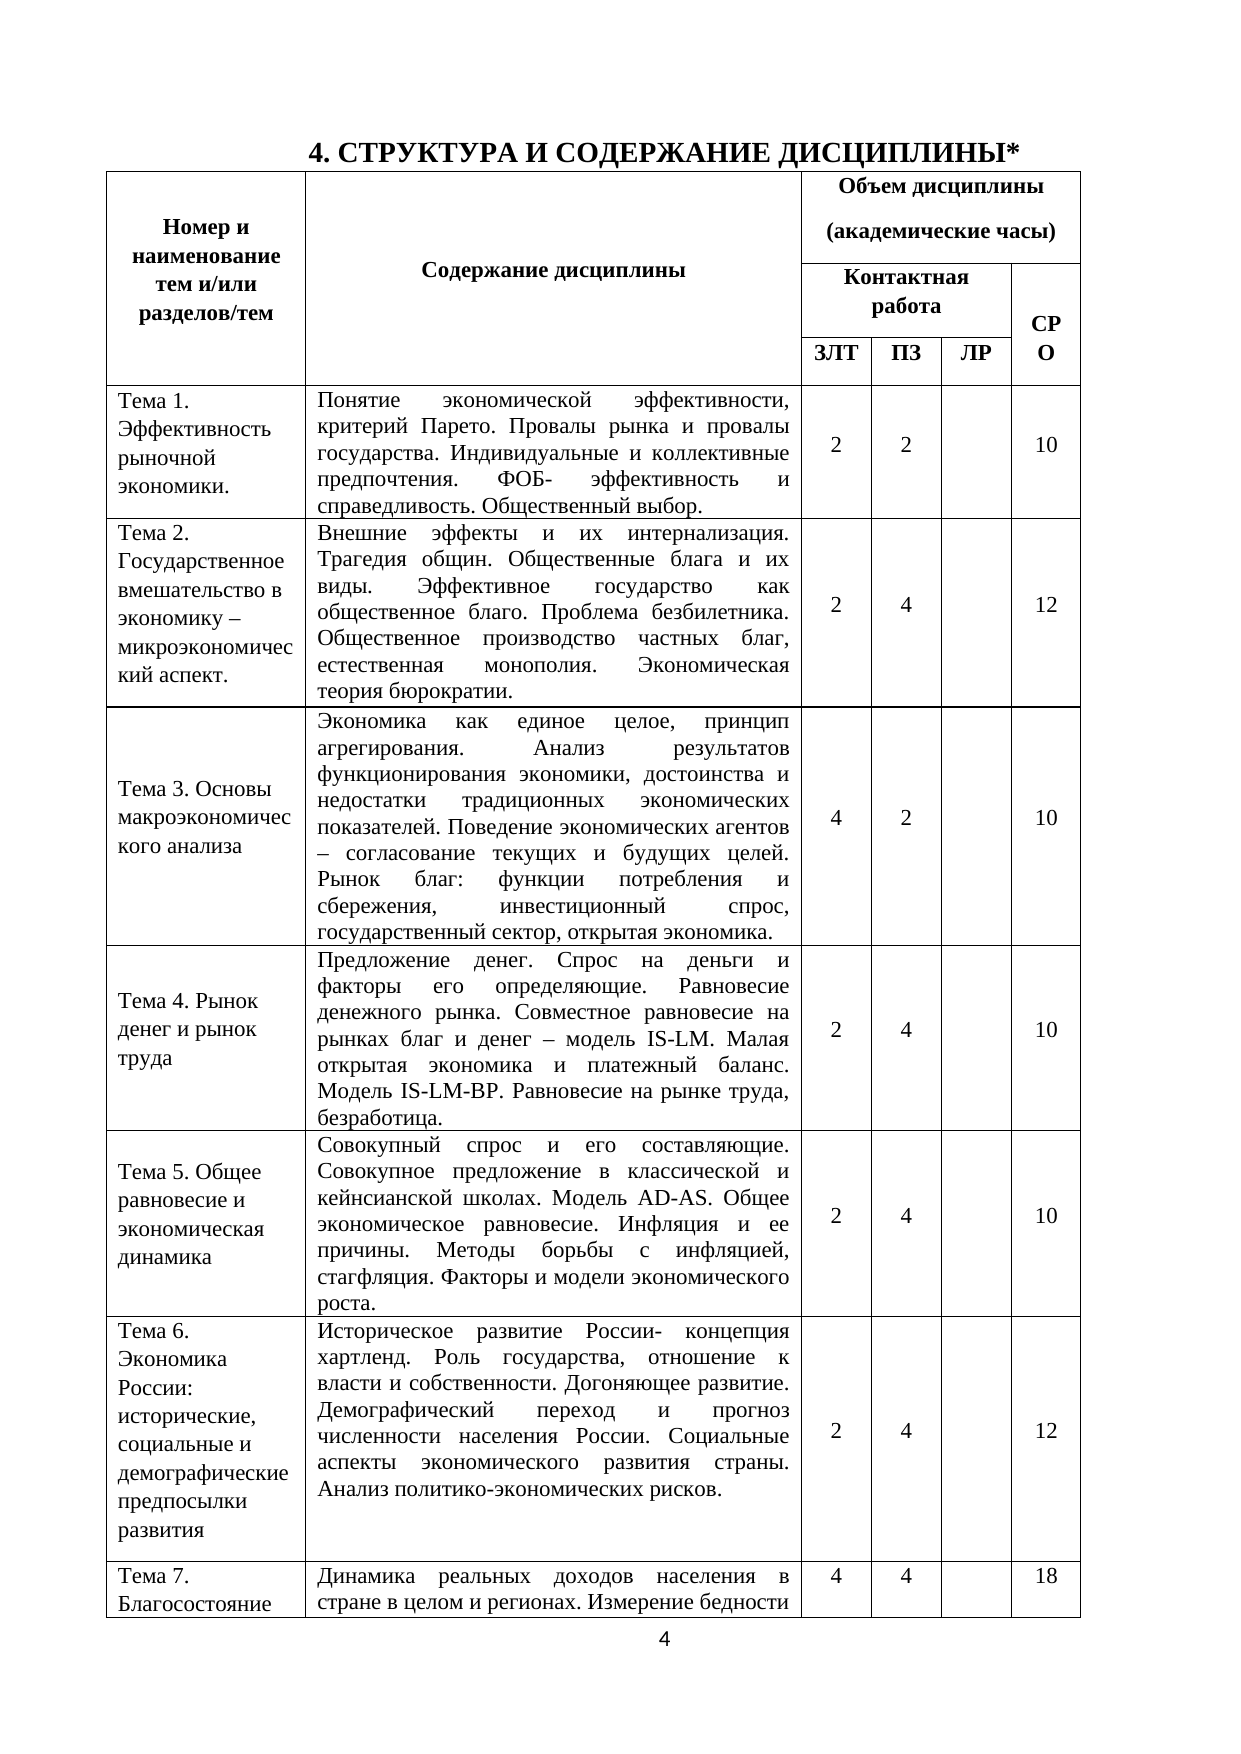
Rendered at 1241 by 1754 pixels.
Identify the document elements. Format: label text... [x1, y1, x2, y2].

table_cell [942, 519, 1011, 706]
subtitle 4. СТРУКТУРА И СОДЕРЖАНИЕ ДИСЦИПЛИНЫ* [177, 135, 1152, 168]
table_cell Тема 4. Рынок денег и рынок труда [107, 946, 305, 1130]
table_cell ПЗ [872, 338, 941, 385]
table_cell 2 [872, 386, 941, 518]
table_cell 4 [872, 1131, 941, 1316]
table_cell 2 [802, 1131, 871, 1316]
table_cell СРО [1012, 264, 1080, 385]
table_cell 4 [872, 1317, 941, 1561]
table_cell 4 [872, 1562, 941, 1617]
table_cell Тема 1. Эффективность рыночной экономики. [107, 386, 305, 518]
table_cell Экономика как единое целое, принцип агрегирования. Анализ результатов функционирования экономики, достоинства и недостатки традиционных экономических показателей. Поведение экономических агентов – согласование текущих и будущих целей. Рынок благ: функции потребления и сбережения, инвестиционный спрос, государственный сектор, открытая экономика. [306, 708, 801, 944]
table_cell Контактная работа [802, 264, 1011, 337]
table_cell Историческое развитие России- концепция хартленд. Роль государства, отношение к власти и собственности. Догоняющее развитие. Демографический переход и прогноз численности населения России. Социальные аспекты экономического развития страны. Анализ политико-экономических рисков. [306, 1317, 801, 1561]
table_cell 2 [802, 1317, 871, 1561]
table_cell [942, 1131, 1011, 1316]
table_cell ЛР [942, 338, 1011, 385]
table_cell 2 [872, 708, 941, 944]
table_cell [942, 1317, 1011, 1561]
table_cell 2 [802, 519, 871, 706]
table_cell [942, 386, 1011, 518]
table_cell Внешние эффекты и их интернализация. Трагедия общин. Общественные блага и их виды. Эффективное государство как общественное благо. Проблема безбилетника. Общественное производство частных благ, естественная монополия. Экономическая теория бюрократии. [306, 519, 801, 706]
table_cell 10 [1012, 708, 1080, 944]
table_cell Предложение денег. Спрос на деньги и факторы его определяющие. Равновесие денежного рынка. Совместное равновесие на рынках благ и денег – модель IS-LM. Малая открытая экономика и платежный баланс. Модель IS-LM-BP. Равновесие на рынке труда, безработица. [306, 946, 801, 1130]
table_cell Тема 3. Основы макроэкономического анализа [107, 708, 305, 944]
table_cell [306, 1562, 801, 1617]
table_cell [942, 946, 1011, 1130]
table_cell 2 [802, 946, 871, 1130]
table_cell Тема 2. Государственное вмешательство в экономику – микроэкономический аспект. [107, 519, 305, 706]
table_cell 4 [872, 946, 941, 1130]
table_cell 4 [872, 519, 941, 706]
table_cell Совокупный спрос и его составляющие. Совокупное предложение в классической и кейнсианской школах. Модель AD-AS. Общее экономическое равновесие. Инфляция и ее причины. Методы борьбы с инфляцией, стагфляция. Факторы и модели экономического роста. [306, 1131, 801, 1316]
table_cell 12 [1012, 519, 1080, 706]
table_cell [107, 1562, 305, 1617]
table_cell 10 [1012, 946, 1080, 1130]
table_cell Тема 5. Общее равновесие и экономическая динамика [107, 1131, 305, 1316]
table_cell [942, 708, 1011, 944]
table_cell Тема 6. Экономика России: исторические, социальные и демографические предпосылки развития [107, 1317, 305, 1561]
table_cell 10 [1012, 1131, 1080, 1316]
table_cell 4 [802, 708, 871, 944]
table_header Объем дисциплины (академические часы) [802, 172, 1080, 262]
table_cell Понятие экономической эффективности, критерий Парето. Провалы рынка и провалы государства. Индивидуальные и коллективные предпочтения. ФОБ- эффективность и справедливость. Общественный выбор. [306, 386, 801, 518]
table_cell 10 [1012, 386, 1080, 518]
table_header Содержание дисциплины [306, 172, 801, 385]
table_cell 12 [1012, 1317, 1080, 1561]
table_header Номер и наименование тем и/или разделов/тем [107, 172, 305, 385]
table_cell ЗЛТ [802, 338, 871, 385]
table_cell 2 [802, 386, 871, 518]
table_cell 4 [802, 1562, 871, 1617]
table_cell 18 [1012, 1562, 1080, 1617]
table_cell [942, 1562, 1011, 1617]
